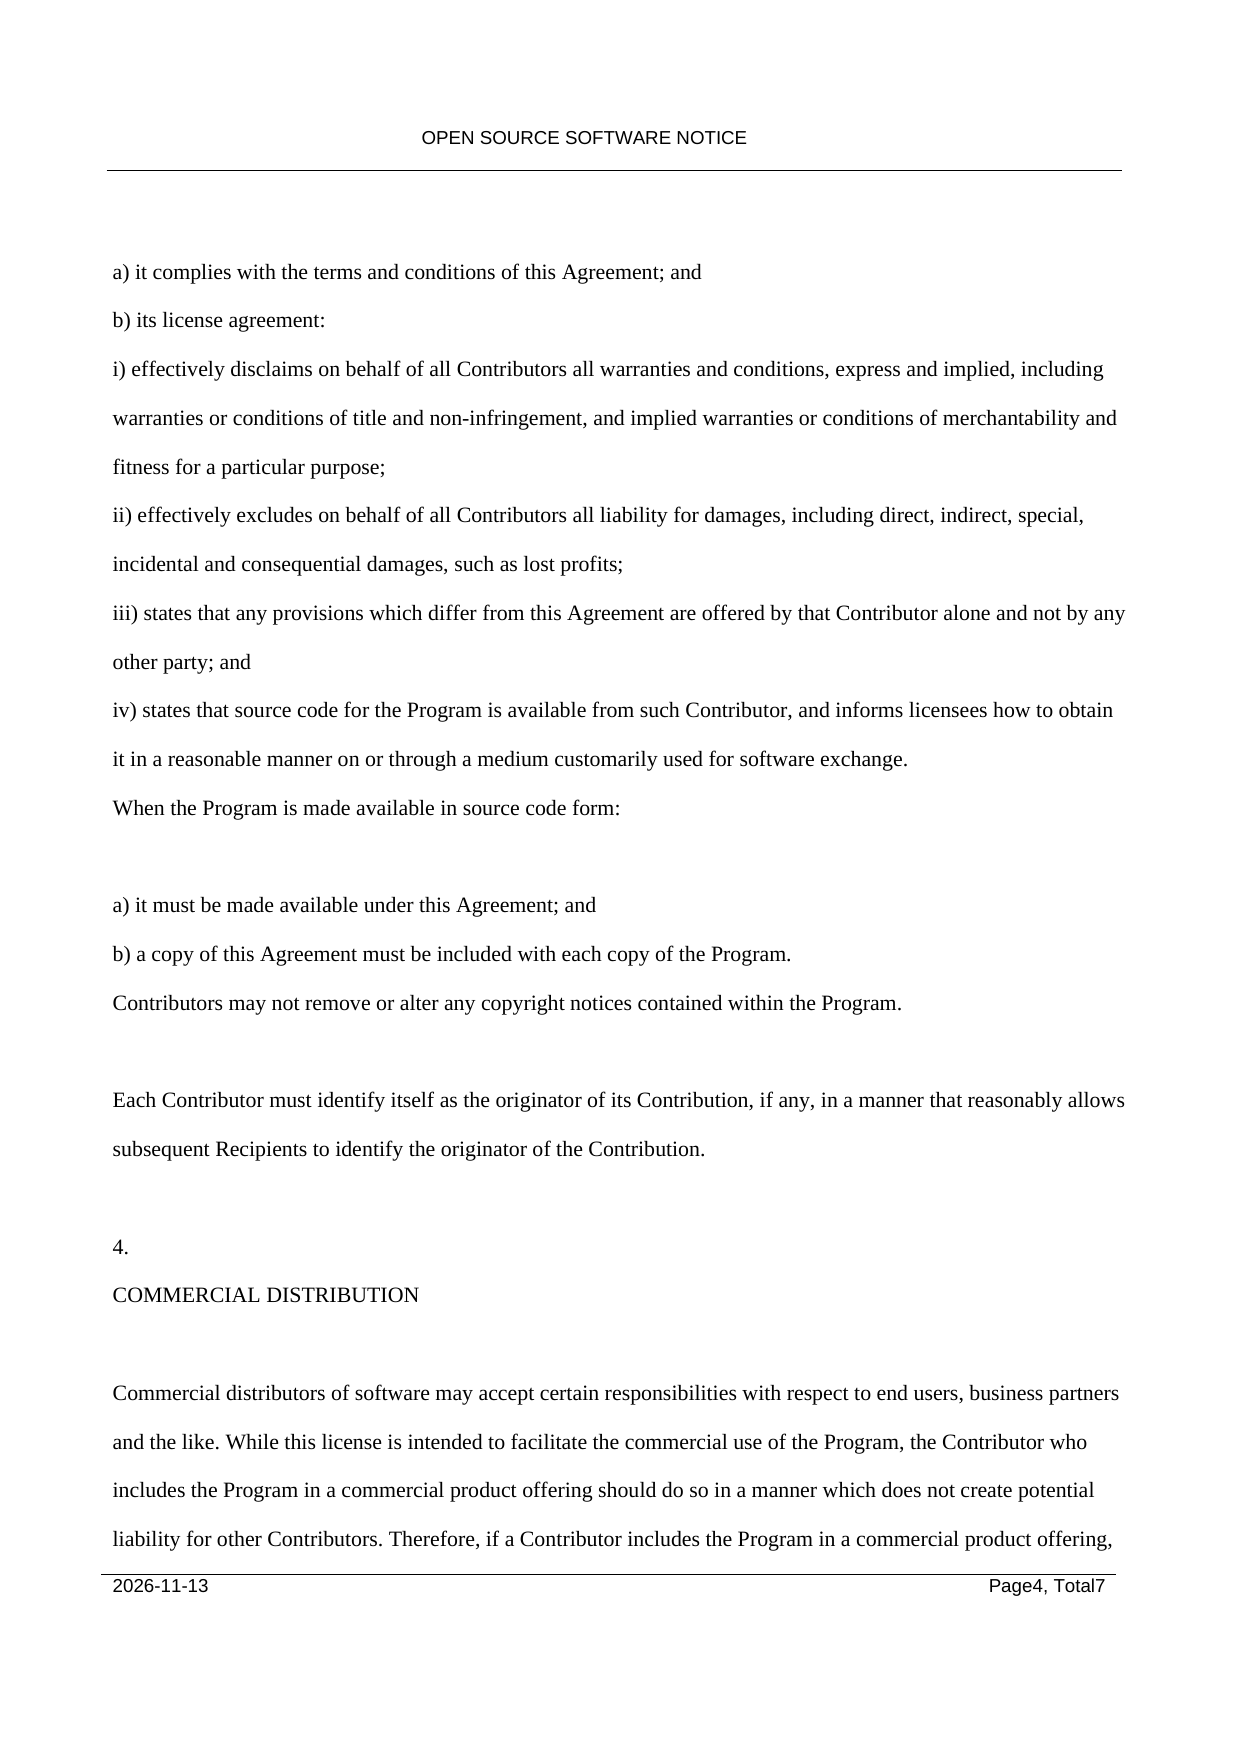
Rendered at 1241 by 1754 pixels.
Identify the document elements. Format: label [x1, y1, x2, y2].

text [112, 206, 1128, 1555]
